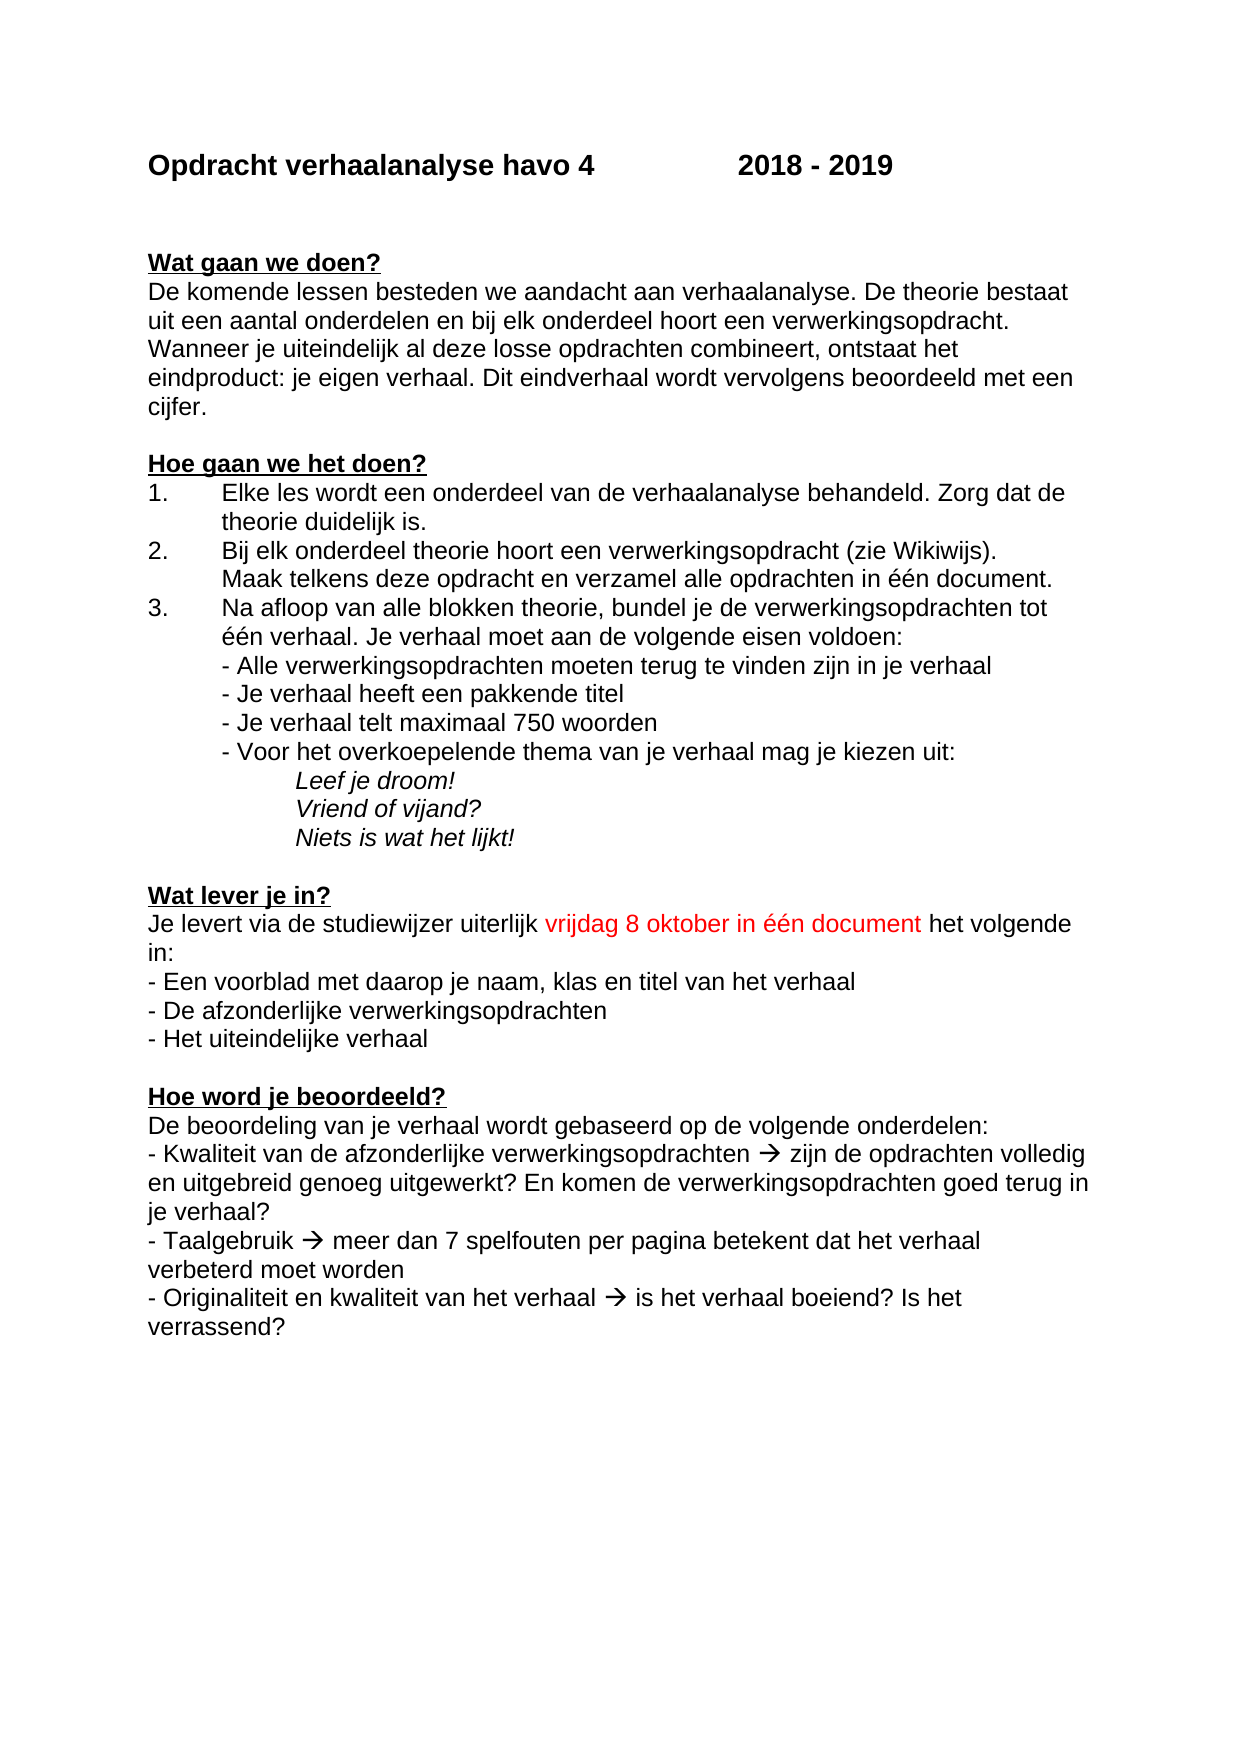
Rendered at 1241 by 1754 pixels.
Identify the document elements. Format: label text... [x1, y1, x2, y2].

text - Originaliteit en kwaliteit van het verhaal is het verhaal boeiend? Is het verrassend? [148, 1283, 1093, 1341]
text Wat lever je in? [148, 881, 1093, 909]
text - Taalgebruik meer dan 7 spelfouten per pagina betekent dat het verhaal verbeterd moet worden [148, 1226, 1093, 1283]
text De komende lessen besteden we aandacht aan verhaalanalyse. De theorie bestaat uit een aantal onderdelen en bij elk onderdeel hoort een verwerkingsopdracht. Wanneer je uiteindelijk al deze losse opdrachten combineert, ontstaat het eindproduct: je eigen verhaal. Dit eindverhaal wordt vervolgens beoordeeld met een cijfer. [148, 277, 1093, 421]
text Hoe word je beoordeeld? [148, 1082, 1093, 1111]
text Wat gaan we doen? [148, 248, 1093, 277]
text Leef je droom! Vriend of vijand? [221, 766, 1093, 823]
text - Een voorblad met daarop je naam, klas en titel van het verhaal [148, 967, 1093, 996]
text Hoe gaan we het doen? [148, 449, 1093, 478]
text - Voor het overkoepelende thema van je verhaal mag je kiezen uit: [148, 737, 1093, 766]
text Maak telkens deze opdracht en verzamel alle opdrachten in één document. [148, 564, 1093, 593]
text - Je verhaal heeft een pakkende titel [148, 679, 1093, 708]
text Opdracht verhaalanalyse havo 4 2018 - 2019 [148, 148, 1093, 181]
text Je levert via de studiewijzer uiterlijk vrijdag 8 oktober in één document het volgende in: [148, 909, 1093, 967]
text 1. Elke les wordt een onderdeel van de verhaalanalyse behandeld. Zorg dat de [148, 478, 1093, 507]
text - Alle verwerkingsopdrachten moeten terug te vinden zijn in je verhaal [148, 651, 1093, 679]
text Niets is wat het lijkt! [221, 823, 1093, 852]
text - Het uiteindelijke verhaal [148, 1024, 1093, 1053]
text 3. Na afloop van alle blokken theorie, bundel je de verwerkingsopdrachten tot [148, 593, 1093, 622]
text De beoordeling van je verhaal wordt gebaseerd op de volgende onderdelen: - Kwaliteit van de afzonderlijke verwerkingsopdrachten zijn de opdrachten volledig en uitgebreid genoeg uitgewerkt? En komen de verwerkingsopdrachten goed terug in je verhaal? [148, 1111, 1093, 1226]
text theorie duidelijk is. [148, 507, 1093, 536]
text één verhaal. Je verhaal moet aan de volgende eisen voldoen: [148, 622, 1093, 651]
text 2. Bij elk onderdeel theorie hoort een verwerkingsopdracht (zie Wikiwijs). [148, 536, 1093, 564]
text - De afzonderlijke verwerkingsopdrachten [148, 996, 1093, 1024]
text - Je verhaal telt maximaal 750 woorden [148, 708, 1093, 737]
